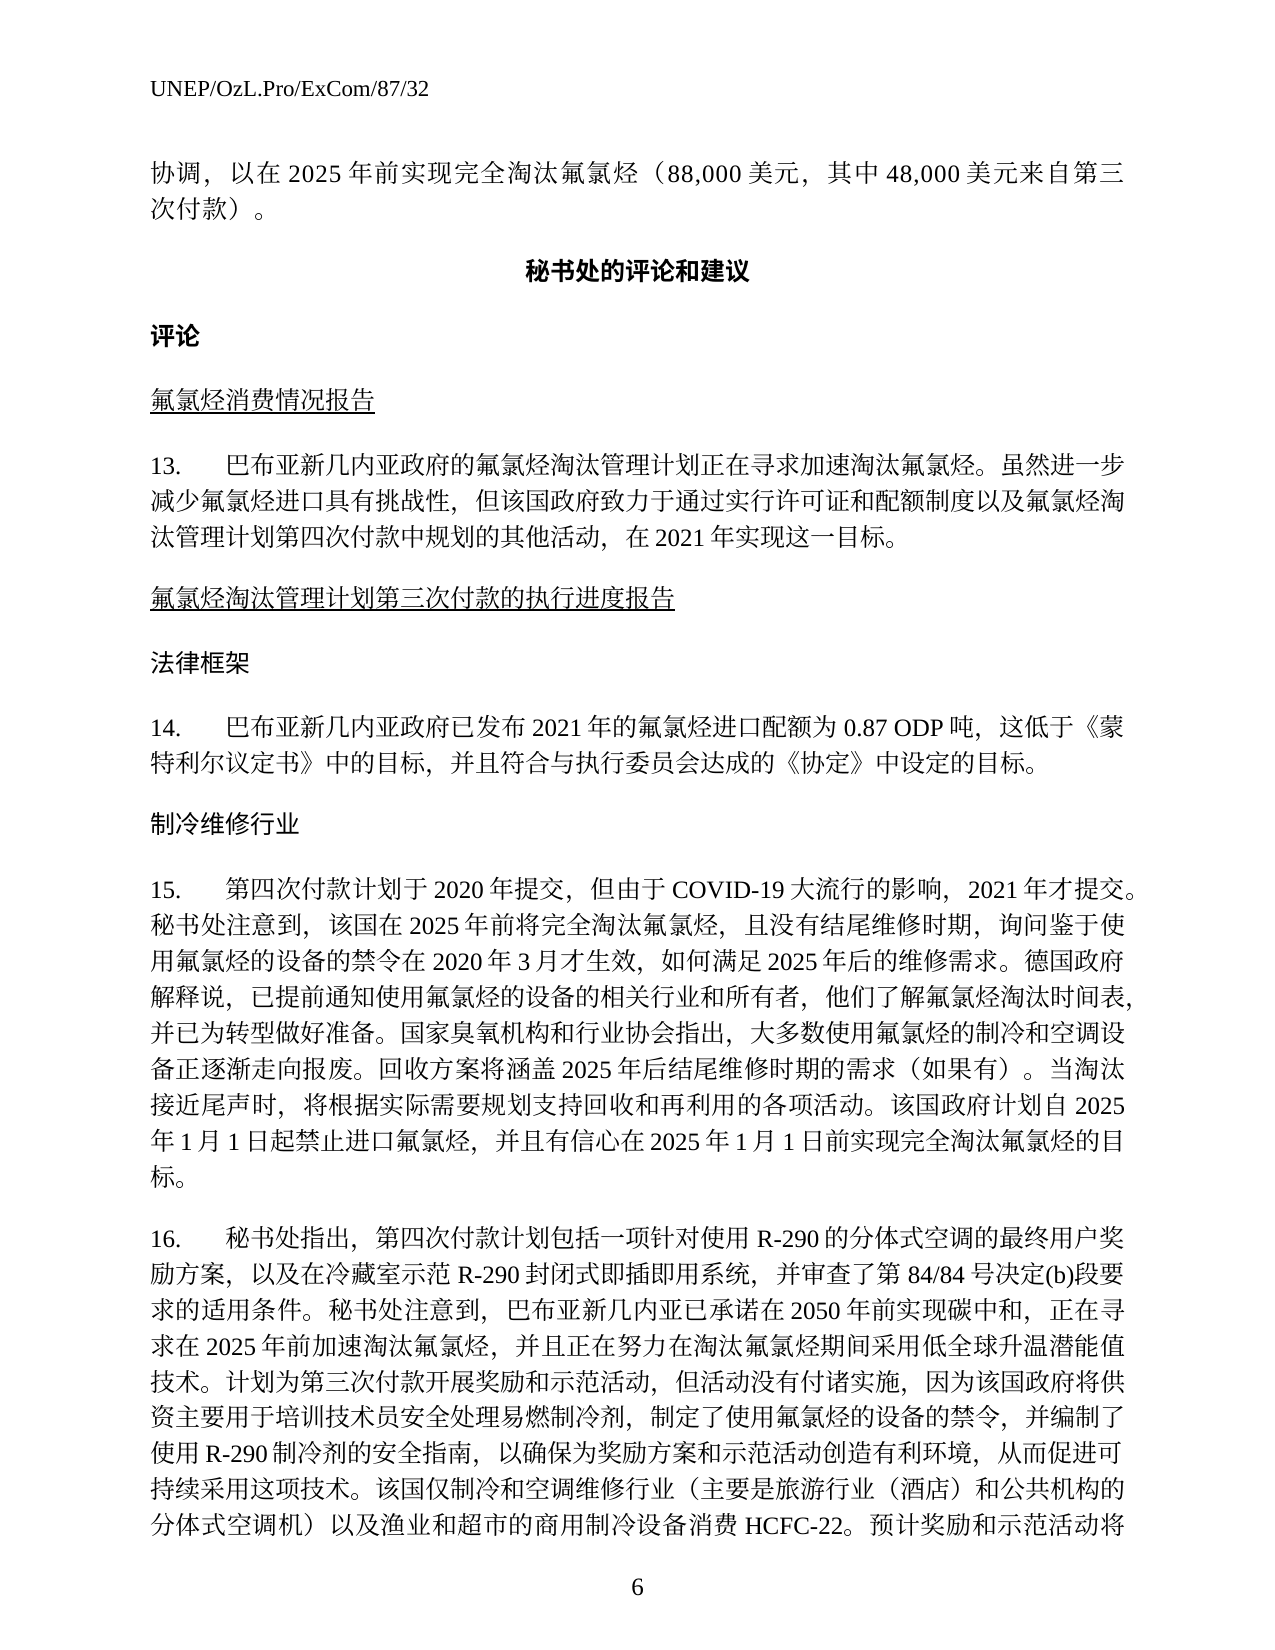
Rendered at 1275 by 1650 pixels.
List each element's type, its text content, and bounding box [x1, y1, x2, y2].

subtitle 第四次付款计划于2020年提交，但由于COVID-19大流行的影响，2021年才提交。秘书处注意到，该国在2025年前将完全淘汰氟氯烃，且没有结尾维修时期，询问鉴于使用氟氯烃的设备的禁令在2020年3月才生效，如何满足2025年后的维修需求。德国政府解释说，已提前通知使用氟氯烃的设备的相关行业和所有者，他们了解氟氯烃淘汰时间表，并已为转型做好准备。国家臭氧机构和行业协会指出，大多数使用氟氯烃的制冷和空调设备正逐渐走向报废。回收方案将涵盖2025年后结尾维修时期的需求（如果有）。当淘汰接近尾声时，将根据实际需要规划支持回收和再利用的各项活动。该国政府计划自2025年1月1日起禁止进口氟氯烃，并且有信心在2025年1月1日前实现完全淘汰氟氯烃的目标。 [150, 870, 1125, 1193]
subtitle 巴布亚新几内亚政府的氟氯烃淘汰管理计划正在寻求加速淘汰氟氯烃。虽然进一步减少氟氯烃进口具有挑战性，但该国政府致力于通过实行许可证和配额制度以及氟氯烃淘汰管理计划第四次付款中规划的其他活动，在2021年实现这一目标。 [150, 446, 1125, 553]
text 制冷维修行业 [150, 805, 1125, 841]
text 法律框架 [150, 643, 1125, 679]
text 氟氯烃消费情况报告 [150, 381, 1125, 417]
text 秘书处的评论和建议 [150, 251, 1125, 287]
subtitle 巴布亚新几内亚政府已发布2021年的氟氯烃进口配额为0.87 ODP吨，这低于《蒙特利尔议定书》中的目标，并且符合与执行委员会达成的《协定》中设定的目标。 [150, 708, 1125, 780]
text 评论 [150, 316, 1125, 352]
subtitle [150, 1218, 1125, 1542]
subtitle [150, 154, 1125, 226]
text 氟氯烃淘汰管理计划第三次付款的执行进度报告 [150, 578, 1125, 614]
